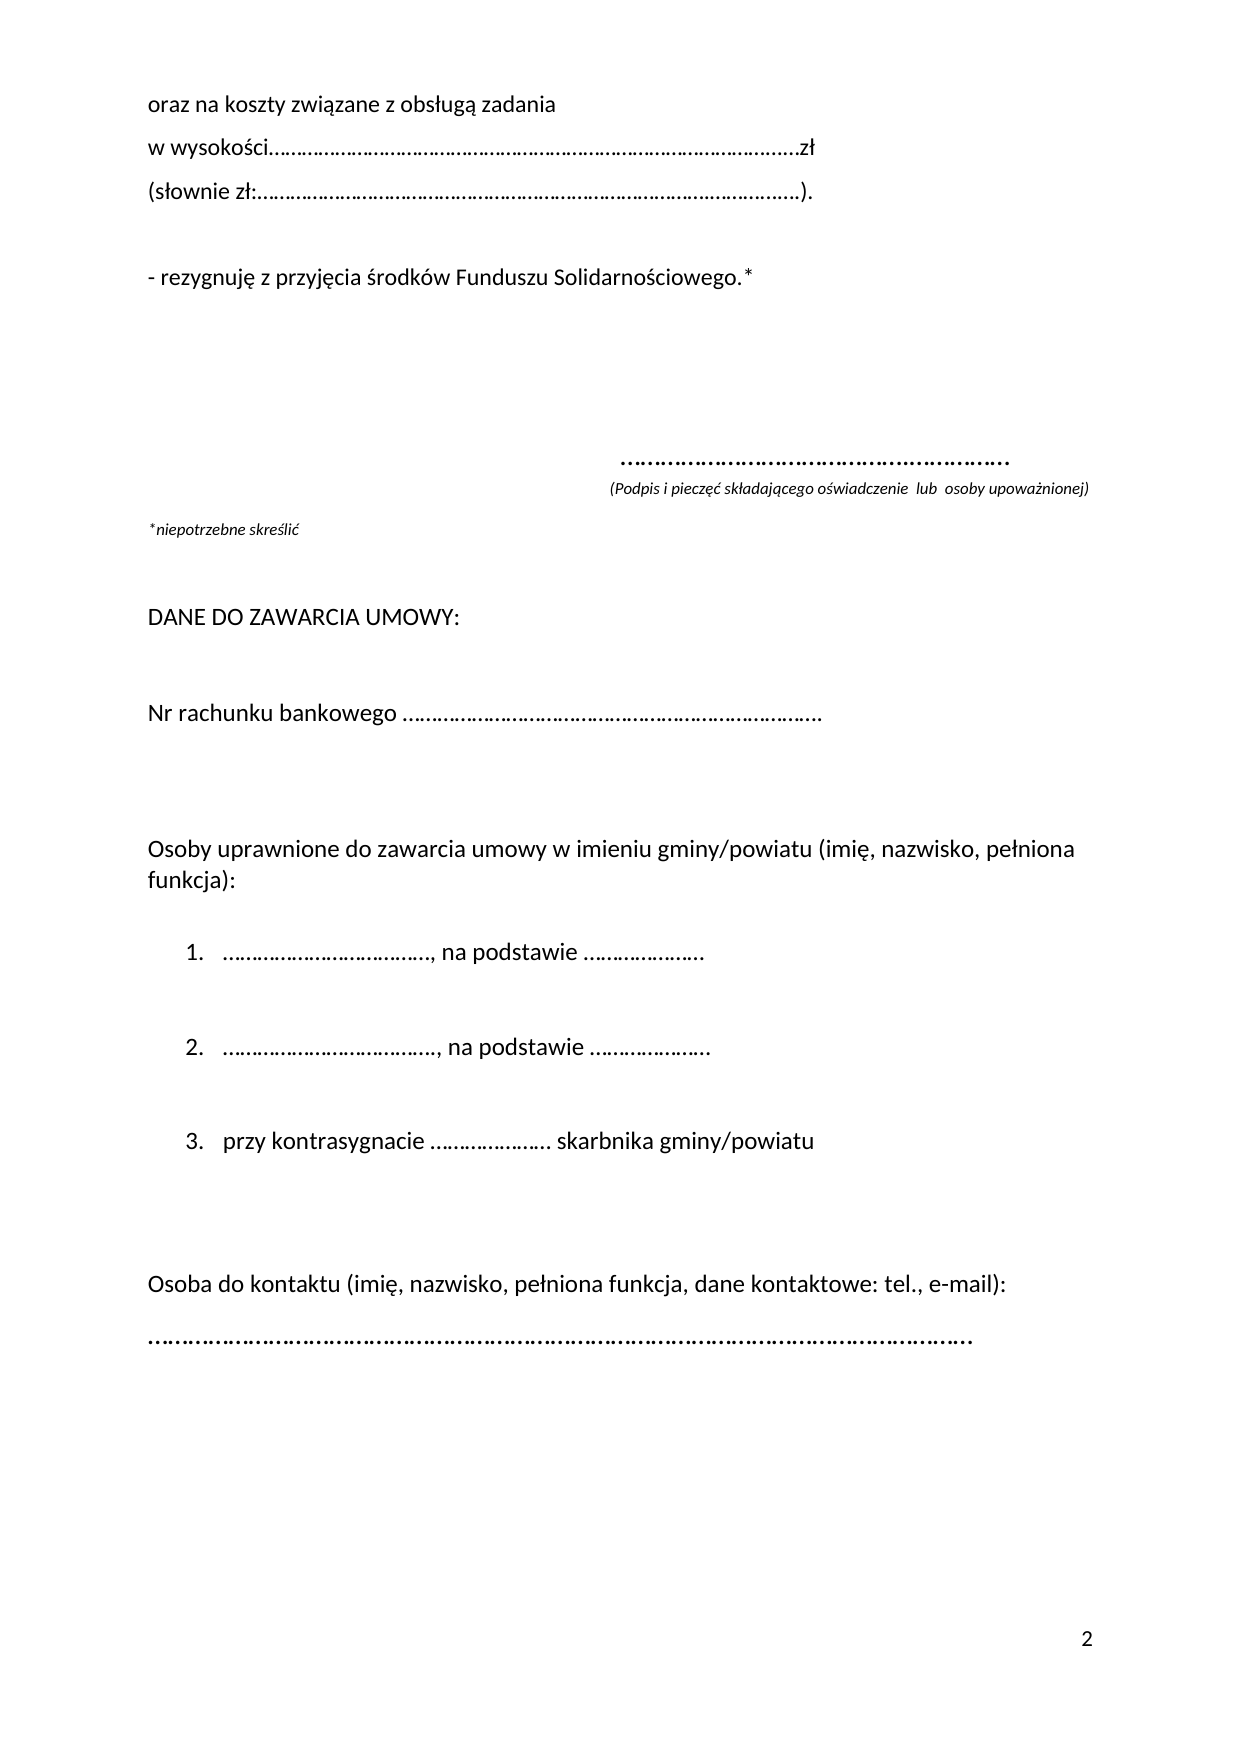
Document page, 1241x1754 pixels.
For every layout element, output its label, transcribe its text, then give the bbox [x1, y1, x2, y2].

text Nr rachunku bankowego ………………………………………………………………. [148, 697, 1092, 769]
text (Podpis i pieczęć składającego oświadczenie lub osoby upoważnionej) [148, 478, 1092, 514]
list przy kontrasygnacie ………………… skarbnika gminy/powiatu [185, 1125, 1092, 1156]
text …………………………………….…………… [620, 437, 1092, 473]
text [148, 89, 1092, 248]
text Osoby uprawnione do zawarcia umowy w imieniu gminy/powiatu (imię, nazwisko, pełniona funkcja): [148, 833, 1092, 920]
text - rezygnuję z przyjęcia środków Funduszu Solidarnościowego.* [148, 262, 1092, 291]
list ………………………………, na podstawie ………………… [185, 936, 1092, 967]
text DANE DO ZAWARCIA UMOWY: [148, 601, 1092, 632]
list ………………………………., na podstawie ………………… [185, 1031, 1092, 1061]
text Osoba do kontaktu (imię, nazwisko, pełniona funkcja, dane kontaktowe: tel., e-mail): …………………………………………………………………………………………………………… [148, 1268, 1092, 1352]
text *niepotrzebne skreślić [148, 519, 1092, 555]
